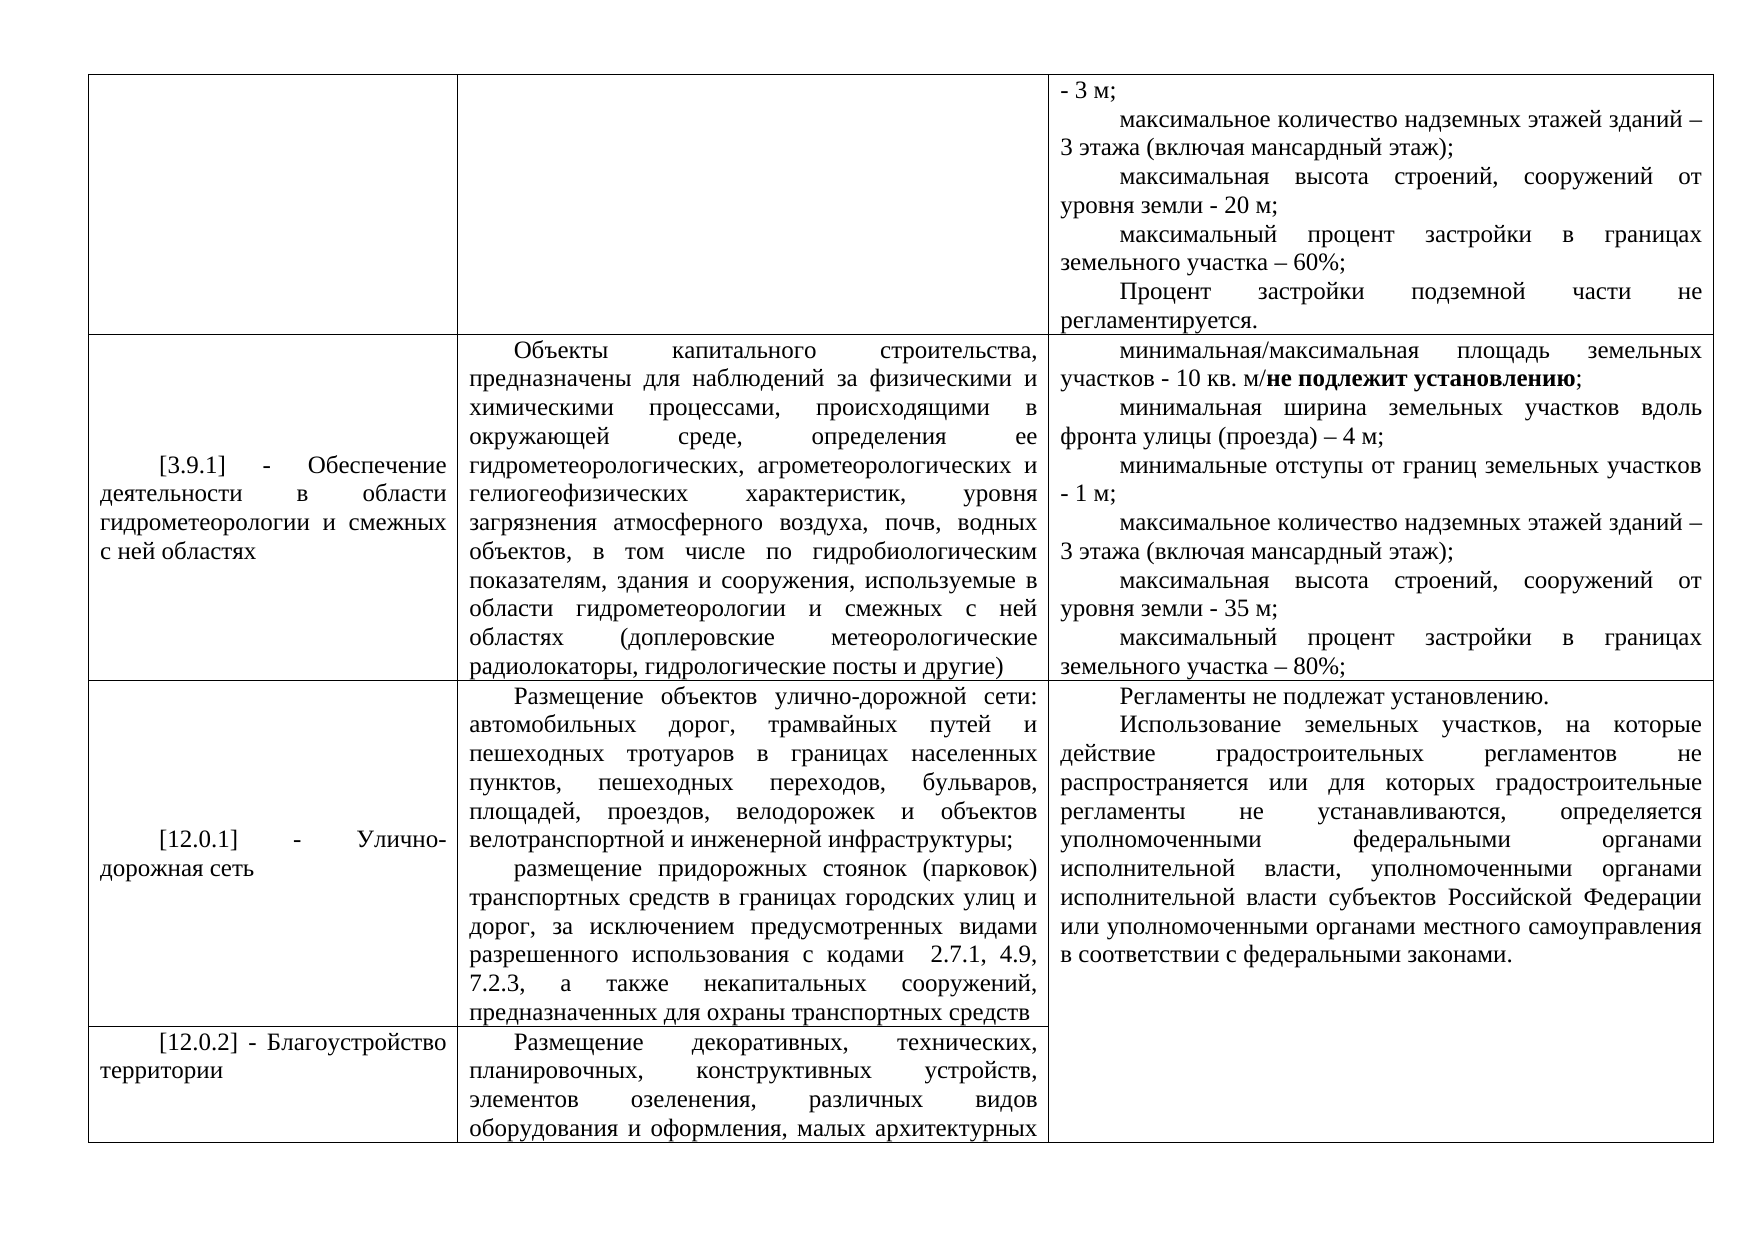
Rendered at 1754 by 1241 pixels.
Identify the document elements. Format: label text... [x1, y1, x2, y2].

table_cell Размещение объектов улично-дорожной сети: автомобильных дорог, трамвайных путей и пешеходных тротуаров в границах населенных пунктов, пешеходных переходов, бульваров, площадей, проездов, велодорожек и объектов велотранспортной и инженерной инфраструктуры; размещение придорожных стоянок (парковок) транспортных средств в границах городских улиц и дорог, за исключением предусмотренных видами разрешенного использования с кодами 2.7.1, 4.9, 7.2.3, а также некапитальных сооружений, предназначенных для охраны транспортных средств [458, 681, 1048, 1026]
table_cell минимальная/максимальная площадь земельных участков - 10 кв. м/не подлежит установлению; минимальная ширина земельных участков вдоль фронта улицы (проезда) – 4 м; минимальные отступы от границ земельных участков - 1 м; максимальное количество надземных этажей зданий – 3 этажа (включая мансардный этаж); максимальная высота строений, сооружений от уровня земли - 35 м; максимальный процент застройки в границах земельного участка – 80%; [1049, 335, 1713, 680]
table_cell Объекты капитального строительства, предназначены для наблюдений за физическими и химическими процессами, происходящими в окружающей среде, определения ее гидрометеорологических, агрометеорологических и гелиогеофизических характеристик, уровня загрязнения атмосферного воздуха, почв, водных объектов, в том числе по гидробиологическим показателям, здания и сооружения, используемые в области гидрометеорологии и смежных с ней областях (доплеровские метеорологические радиолокаторы, гидрологические посты и другие) [458, 335, 1048, 680]
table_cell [89, 75, 457, 334]
table_cell [3.9.1] - Обеспечение деятельности в области гидрометеорологии и смежных с ней областях [89, 335, 457, 680]
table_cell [458, 75, 1048, 334]
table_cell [458, 1027, 1048, 1142]
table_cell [1049, 75, 1713, 334]
table_cell [12.0.1] - Улично-дорожная сеть [89, 681, 457, 1026]
table_cell Регламенты не подлежат установлению. Использование земельных участков, на которые действие градостроительных регламентов не распространяется или для которых градостроительные регламенты не устанавливаются, определяется уполномоченными федеральными органами исполнительной власти, уполномоченными органами исполнительной власти субъектов Российской Федерации или уполномоченными органами местного самоуправления в соответствии с федеральными законами. [1049, 681, 1713, 1142]
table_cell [89, 1027, 457, 1142]
